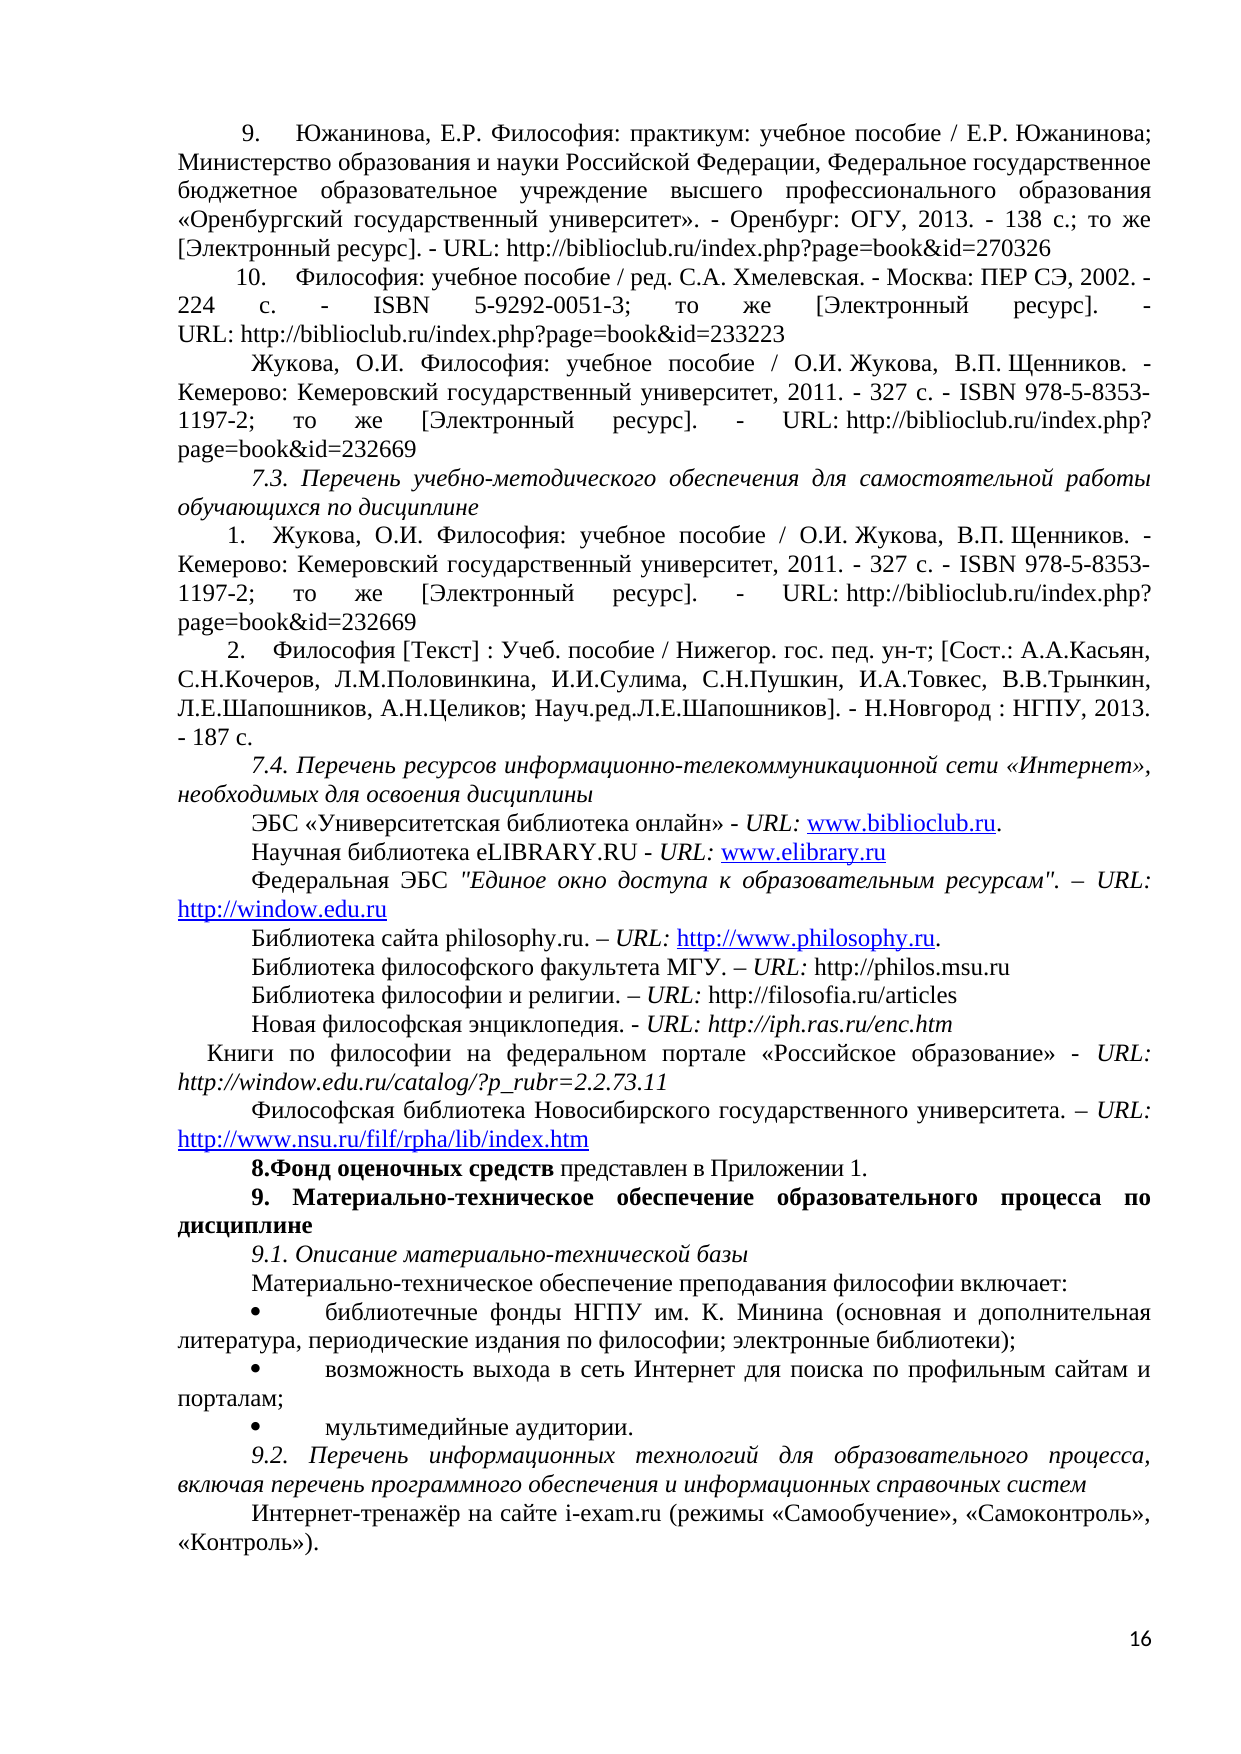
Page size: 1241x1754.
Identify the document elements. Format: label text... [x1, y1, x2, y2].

list библиотечные фонды НГПУ им. К. Минина (основная и дополнительная литература, периодические издания по философии; электронные библиотеки); [177, 1297, 1152, 1354]
text 7.3. Перечень учебно-методического обеспечения для самостоятельной работы обучающихся по дисциплине [177, 463, 1152, 521]
text Материально-техническое обеспечение преподавания философии включает: [177, 1268, 1152, 1297]
list мультимедийные аудитории. [177, 1412, 1152, 1441]
text Библиотека философии и религии. – URL: http://filosofia.ru/articles [177, 981, 1152, 1009]
text Жукова, О.И. Философия: учебное пособие / О.И. Жукова, В.П. Щенников. - Кемерово: Кемеровский государственный университет, 2011. - 327 с. - ISBN 978-5-8353-1197-2; то же [Электронный ресурс]. - URL: http://biblioclub.ru/index.php?page=book&id=232669 [177, 348, 1152, 463]
text 7.4. Перечень ресурсов информационно-телекоммуникационной сети «Интернет», необходимых для освоения дисциплины [177, 751, 1152, 808]
text Интернет-тренажёр на сайте i-exam.ru (режимы «Самообучение», «Самоконтроль», «Контроль»). [177, 1498, 1152, 1556]
text 9.2. Перечень информационных технологий для образовательного процесса, включая перечень программного обеспечения и информационных справочных систем [177, 1441, 1152, 1498]
text Книги по философии на федеральном портале «Российское образование» - URL: http://window.edu.ru/catalog/?p_rubr=2.2.73.11 [177, 1038, 1152, 1096]
text Философская библиотека Новосибирского государственного университета. – URL: http://www.nsu.ru/filf/rpha/lib/index.htm [177, 1096, 1152, 1153]
text Библиотека сайта philosophy.ru. – URL: http://www.philosophy.ru. [177, 923, 1152, 952]
text Федеральная ЭБС "Единое окно доступа к образовательным ресурсам". – URL: http://window.edu.ru [177, 866, 1152, 923]
text 9.1. Описание материально-технической базы [177, 1239, 1152, 1268]
text 9. Материально-техническое обеспечение образовательного процесса по дисциплине [177, 1182, 1152, 1239]
list Южанинова, Е.Р. Философия: практикум: учебное пособие / Е.Р. Южанинова; Министерство образования и науки Российской Федерации, Федеральное государственное бюджетное образовательное учреждение высшего профессионального образования «Оренбургский государственный университет». - Оренбург: ОГУ, 2013. - 138 с.; то же [Электронный ресурс]. - URL: http://biblioclub.ru/index.php?page=book&id=270326 [177, 118, 1152, 262]
list возможность выхода в сеть Интернет для поиска по профильным сайтам и порталам; [177, 1354, 1152, 1412]
text 8.Фонд оценочных средств представлен в Приложении 1. [177, 1153, 1152, 1182]
text Библиотека философского факультета МГУ. – URL: http://philos.msu.ru [177, 952, 1152, 981]
text Новая философская энциклопедия. - URL: http://iph.ras.ru/enc.htm [177, 1009, 1152, 1038]
list Философия: учебное пособие / ред. С.А. Хмелевская. - Москва: ПЕР СЭ, 2002. - 224 с. - ISBN 5-9292-0051-3; то же [Электронный ресурс]. - URL: http://biblioclub.ru/index.php?page=book&id=233223 [177, 262, 1152, 348]
text ЭБС «Университетская библиотека онлайн» - URL: www.biblioclub.ru. [177, 808, 1152, 837]
list Жукова, О.И. Философия: учебное пособие / О.И. Жукова, В.П. Щенников. - Кемерово: Кемеровский государственный университет, 2011. - 327 с. - ISBN 978-5-8353-1197-2; то же [Электронный ресурс]. - URL: http://biblioclub.ru/index.php?page=book&id=232669 [177, 521, 1152, 636]
list Философия [Текст] : Учеб. пособие / Нижегор. гос. пед. ун-т; [Сост.: А.А.Касьян, С.Н.Кочеров, Л.М.Половинкина, И.И.Сулима, С.Н.Пушкин, И.А.Товкес, В.В.Трынкин, Л.Е.Шапошников, А.Н.Целиков; Науч.ред.Л.Е.Шапошников]. - Н.Новгород : НГПУ, 2013. - 187 с. [177, 636, 1152, 751]
text Научная библиотека eLIBRARY.RU - URL: www.elibrary.ru [177, 837, 1152, 866]
